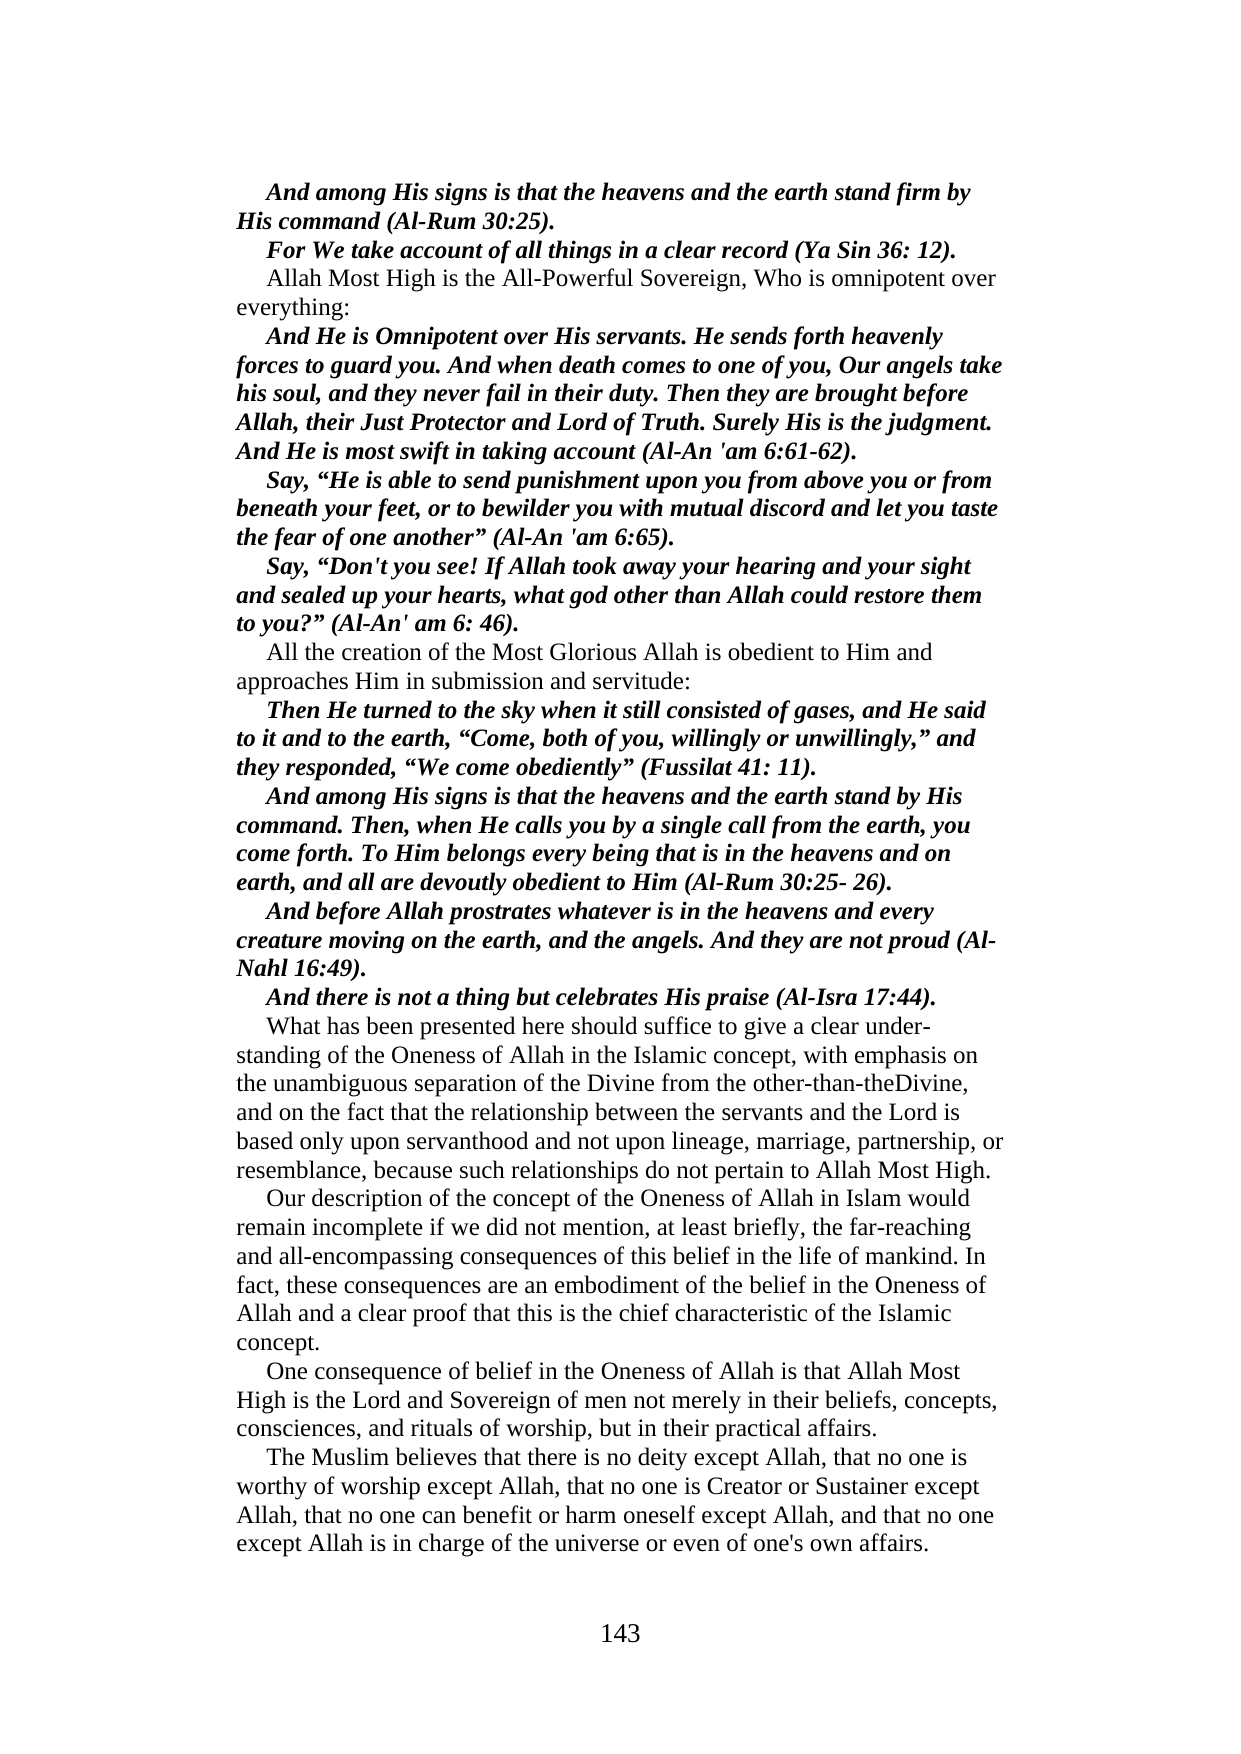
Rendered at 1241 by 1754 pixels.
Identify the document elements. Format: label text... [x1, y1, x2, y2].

text And He is Omnipotent over His servants. He sends forth heavenly forces to guard you. And when death comes to one of you, Our angels take his soul, and they never fail in their duty. Then they are brought before Allah, their Just Protector and Lord of Truth. Surely His is the judg­ment. And He is most swift in taking account (Al-An 'am 6:61-62). [236, 321, 1004, 465]
text One consequence of belief in the Oneness of Allah is that Allah Most High is the Lord and Sovereign of men not merely in their beliefs, concepts, consciences, and rituals of worship, but in their practical affairs. [236, 1356, 1004, 1442]
text All the creation of the Most Glorious Allah is obedient to Him and approaches Him in submission and servitude: [236, 637, 1004, 695]
text And before Allah prostrates whatever is in the heavens and every creature moving on the earth, and the angels. And they are not proud (Al-Nahl 16:49). [236, 896, 1004, 982]
text Allah Most High is the All-Powerful Sovereign, Who is omnipotent over everything: [236, 263, 1004, 321]
text And among His signs is that the heavens and the earth stand firm by His command (Al-Rum 30:25). [236, 177, 1004, 235]
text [236, 1442, 1004, 1557]
text What has been presented here should suffice to give a clear under­standing of the Oneness of Allah in the Islamic concept, with emphasis on the unambiguous separation of the Divine from the other-than-the­Divine, and on the fact that the relationship between the servants and the Lord is based only upon servanthood and not upon lineage, marriage, partnership, or resemblance, because such relationships do not pertain to Allah Most High. [236, 1011, 1004, 1183]
text Say, “Don't you see! If Allah took away your hearing and your sight and sealed up your hearts, what god other than Allah could restore them to you?” (Al-An' am 6: 46). [236, 551, 1004, 637]
text Our description of the concept of the Oneness of Allah in Islam would remain incomplete if we did not mention, at least briefly, the far-reaching and all-encompassing consequences of this belief in the life of mankind. In fact, these consequences are an embodiment of the belief in the Oneness of Allah and a clear proof that this is the chief characteristic of the Islamic concept. [236, 1183, 1004, 1356]
text For We take account of all things in a clear record (Ya Sin 36: 12). [236, 235, 1004, 263]
text Say, “He is able to send punishment upon you from above you or from beneath your feet, or to bewilder you with mutual discord and let you taste the fear of one another” (Al-An 'am 6:65). [236, 465, 1004, 551]
text And among His signs is that the heavens and the earth stand by His command. Then, when He calls you by a single call from the earth, you come forth. To Him belongs every being that is in the heavens and on earth, and all are devoutly obedient to Him (Al-Rum 30:25- 26). [236, 781, 1004, 896]
text And there is not a thing but celebrates His praise (Al-Isra 17:44). [236, 982, 1004, 1011]
text Then He turned to the sky when it still consisted of gases, and He said to it and to the earth, “Come, both of you, willingly or unwillingly,” and they responded, “We come obediently” (Fussilat 41: 11). [236, 695, 1004, 781]
